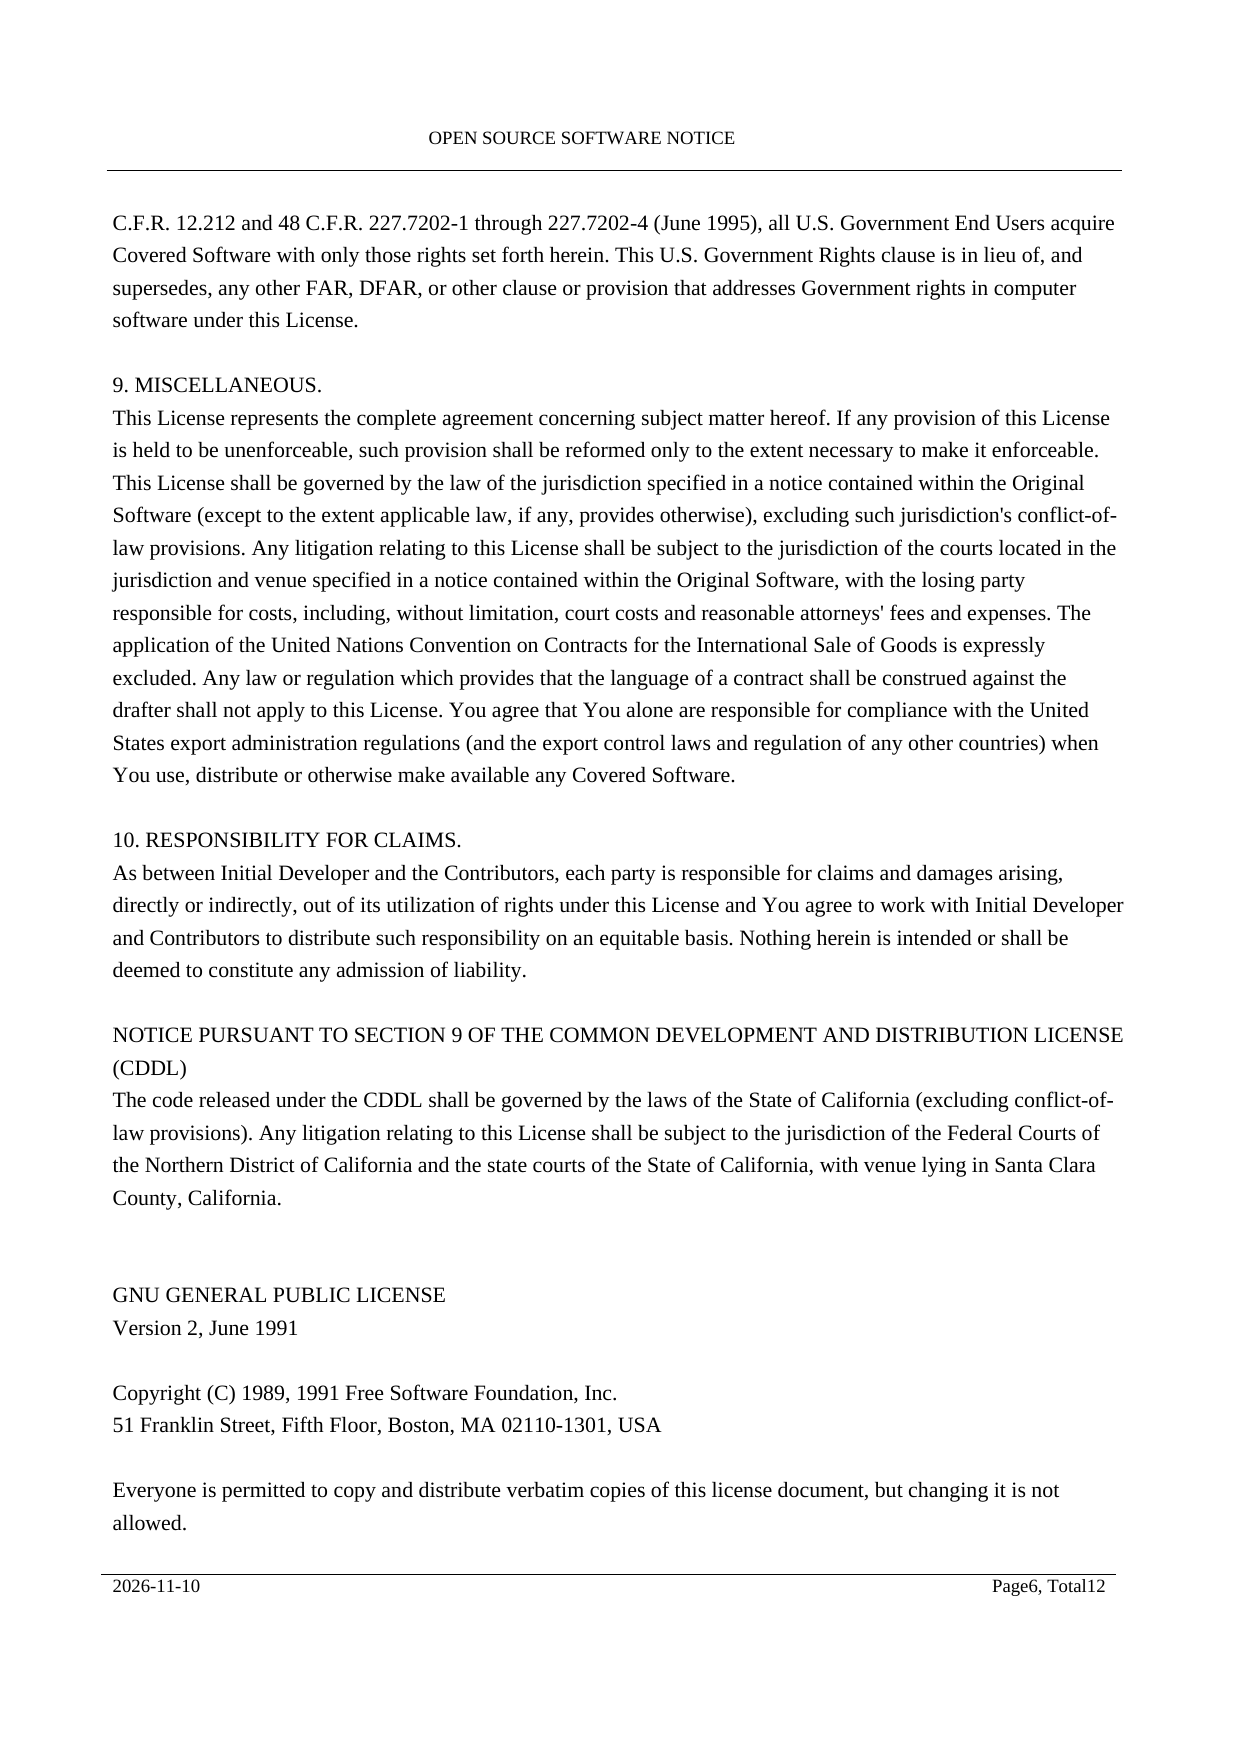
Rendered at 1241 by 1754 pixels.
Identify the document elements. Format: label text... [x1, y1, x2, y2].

text 9. MISCELLANEOUS. [112, 369, 1128, 401]
text Copyright (C) 1989, 1991 Free Software Foundation, Inc. [112, 1376, 1128, 1409]
text The code released under the CDDL shall be governed by the laws of the State of California (excluding conflict-of-law provisions). Any litigation relating to this License shall be subject to the jurisdiction of the Federal Courts of the Northern District of California and the state courts of the State of California, with venue lying in Santa Clara County, California. [112, 1084, 1128, 1214]
text 51 Franklin Street, Fifth Floor, Boston, MA 02110-1301, USA [112, 1409, 1128, 1441]
text NOTICE PURSUANT TO SECTION 9 OF THE COMMON DEVELOPMENT AND DISTRIBUTION LICENSE (CDDL) [112, 1019, 1128, 1084]
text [112, 206, 1128, 336]
text 10. RESPONSIBILITY FOR CLAIMS. [112, 824, 1128, 856]
text Everyone is permitted to copy and distribute verbatim copies of this license document, but changing it is not allowed. [112, 1474, 1128, 1539]
text GNU GENERAL PUBLIC LICENSE [112, 1246, 1128, 1311]
text Version 2, June 1991 [112, 1311, 1128, 1344]
text As between Initial Developer and the Contributors, each party is responsible for claims and damages arising, directly or indirectly, out of its utilization of rights under this License and You agree to work with Initial Developer and Contributors to distribute such responsibility on an equitable basis. Nothing herein is intended or shall be deemed to constitute any admission of liability. [112, 856, 1128, 986]
text This License represents the complete agreement concerning subject matter hereof. If any provision of this License is held to be unenforceable, such provision shall be reformed only to the extent necessary to make it enforceable. This License shall be governed by the law of the jurisdiction specified in a notice contained within the Original Software (except to the extent applicable law, if any, provides otherwise), excluding such jurisdiction's conflict-of-law provisions. Any litigation relating to this License shall be subject to the jurisdiction of the courts located in the jurisdiction and venue specified in a notice contained within the Original Software, with the losing party responsible for costs, including, without limitation, court costs and reasonable attorneys' fees and expenses. The application of the United Nations Convention on Contracts for the International Sale of Goods is expressly excluded. Any law or regulation which provides that the language of a contract shall be construed against the drafter shall not apply to this License. You agree that You alone are responsible for compliance with the United States export administration regulations (and the export control laws and regulation of any other countries) when You use, distribute or otherwise make available any Covered Software. [112, 401, 1128, 791]
